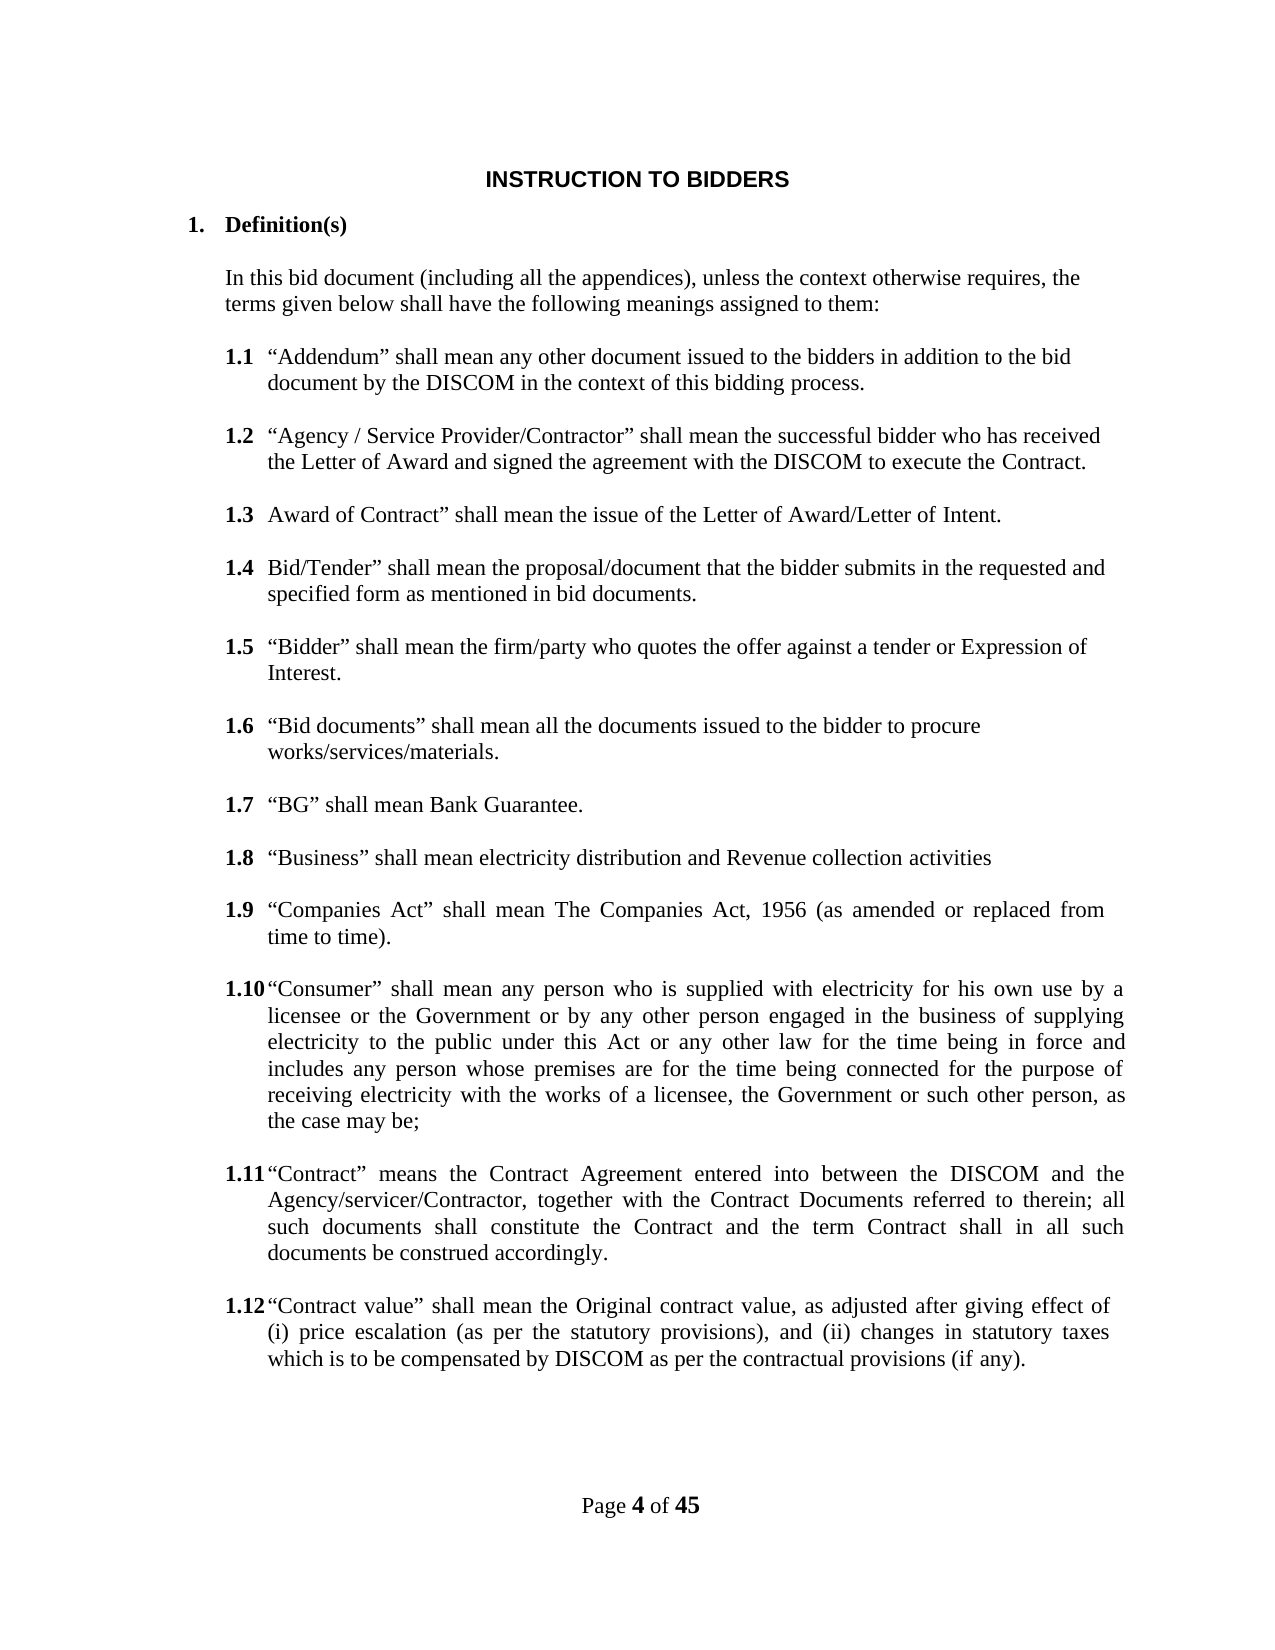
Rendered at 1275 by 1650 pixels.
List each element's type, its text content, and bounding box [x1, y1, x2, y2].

list “Addendum” shall mean any other document issued to the bidders in addition to the bid document by the DISCOM in the context of this bidding process. [225, 343, 1072, 395]
list “Companies Act” shall mean The Companies Act, 1956 (as amended or replaced from time to time). [225, 896, 1106, 949]
list “Bid documents” shall mean all the documents issued to the bidder to procure works/services/materials. [225, 712, 982, 764]
list “Consumer” shall mean any person who is supplied with electricity for his own use by a licensee or the Government or by any other person engaged in the business of supplying electricity to the public under this Act or any other law for the time being in force and includes any person whose premises are for the time being connected for the purpose of receiving electricity with the works of a licensee, the Government or such other person, as the case may be; [225, 976, 1126, 1134]
list “Contract” means the Contract Agreement entered into between the DISCOM and the Agency/servicer/Contractor, together with the Contract Documents referred to therein; all such documents shall constitute the Contract and the term Contract shall in all such documents be construed accordingly. [225, 1160, 1126, 1265]
list Award of Contract” shall mean the issue of the Letter of Award/Letter of Intent. [225, 501, 1225, 527]
list “BG” shall mean Bank Guarantee. [225, 791, 1225, 817]
list “Contract value” shall mean the Original contract value, as adjusted after giving effect of (i) price escalation (as per the statutory provisions), and (ii) changes in statutory taxes which is to be compensated by DISCOM as per the contractual provisions (if any). [225, 1292, 1112, 1371]
subtitle INSTRUCTION TO BIDDERS [251, 166, 1024, 192]
list “Agency / Service Provider/Contractor” shall mean the successful bidder who has received the Letter of Award and signed the agreement with the DISCOM to execute the Contract. [225, 422, 1102, 475]
list Definition(s) [187, 211, 1225, 238]
list Bid/Tender” shall mean the proposal/document that the bidder submits in the requested and specified form as mentioned in bid documents. [225, 554, 1107, 606]
text In this bid document (including all the appendices), unless the context otherwise requires, the terms given below shall have the following meanings assigned to them: [225, 264, 1083, 316]
list “Business” shall mean electricity distribution and Revenue collection activities [225, 844, 1225, 870]
list “Bidder” shall mean the firm/party who quotes the offer against a tender or Expression of Interest. [225, 633, 1089, 686]
